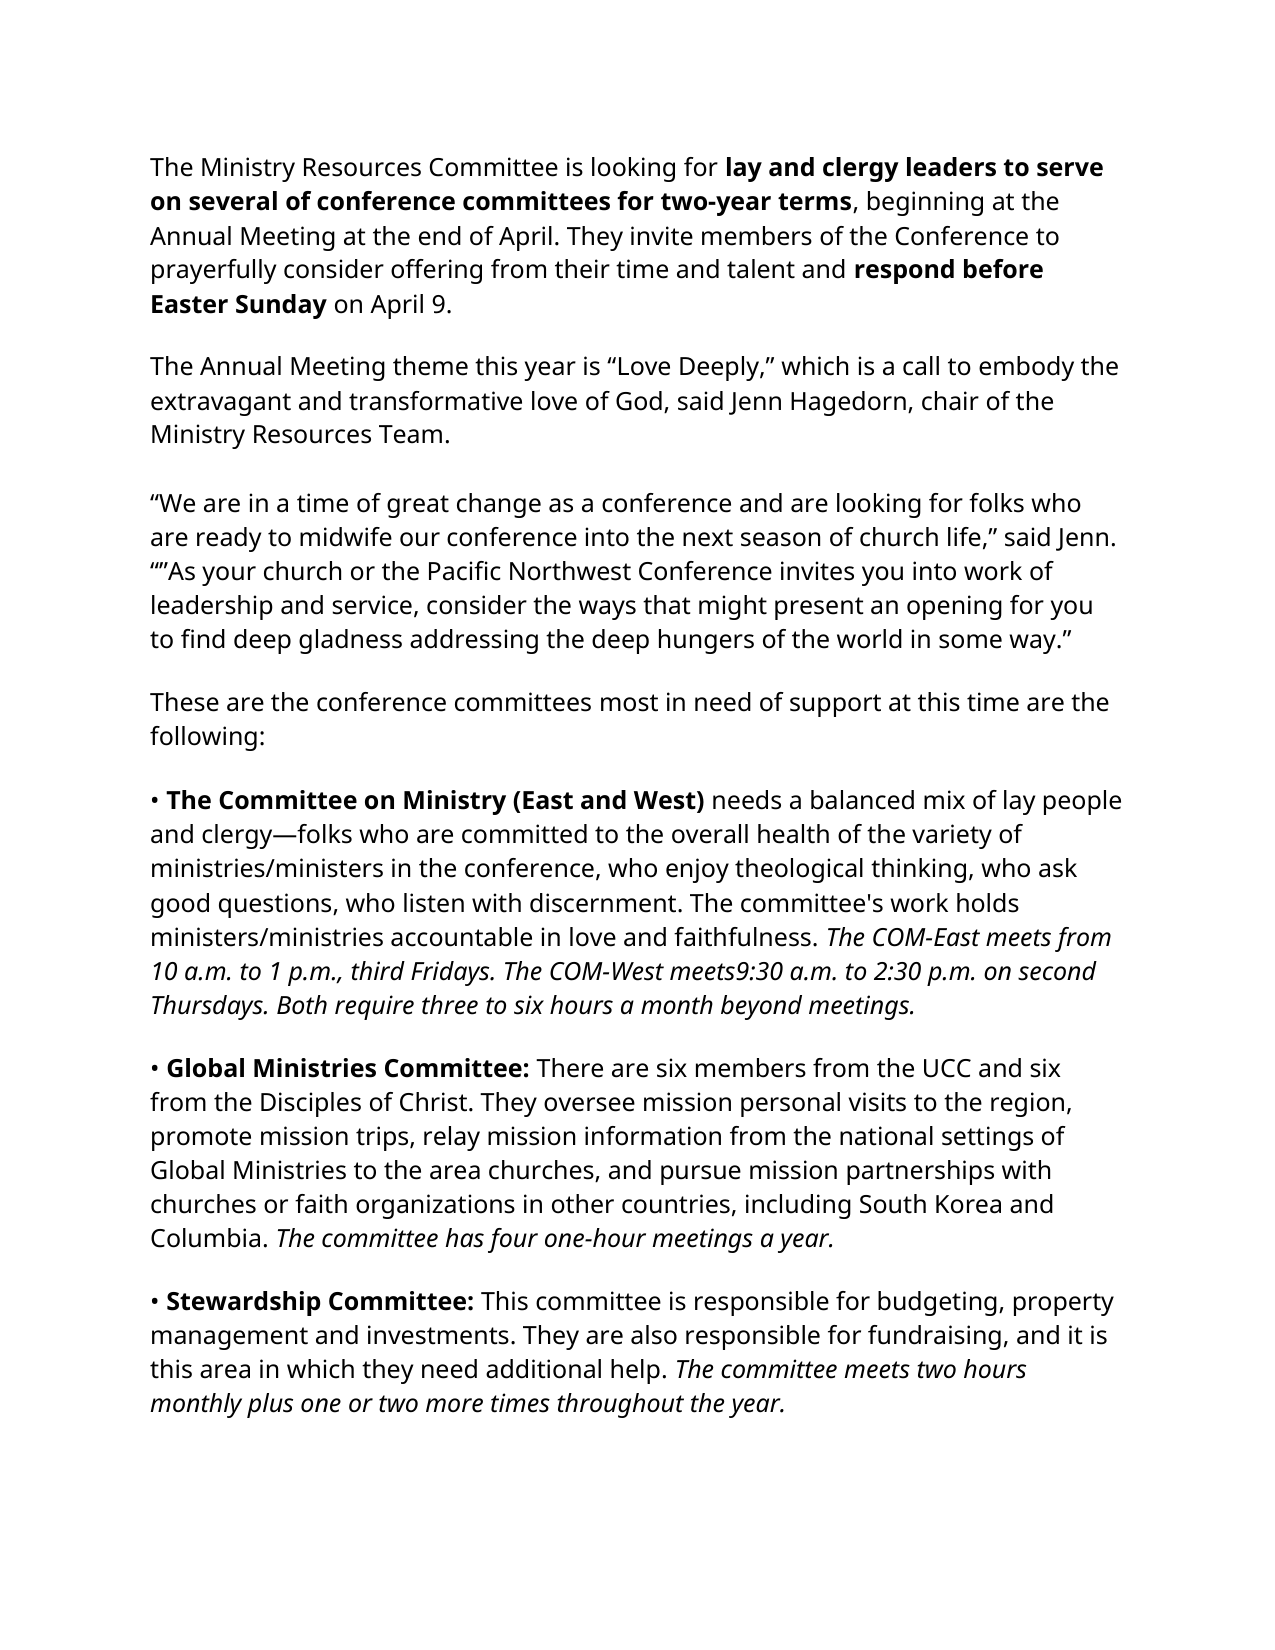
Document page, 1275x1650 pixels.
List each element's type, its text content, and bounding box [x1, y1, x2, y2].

text “We are in a time of great change as a conference and are looking for folks who are ready to midwife our conference into the next season of church life,” said Jenn. “”As your church or the Pacific Northwest Conference invites you into work of leadership and service, consider the ways that might present an opening for you to find deep gladness addressing the deep hungers of the world in some way.” [150, 485, 1125, 656]
text • The Committee on Ministry (East and West) needs a balanced mix of lay people and clergy—folks who are committed to the overall health of the variety of ministries/ministers in the conference, who enjoy theological thinking, who ask good questions, who listen with discernment. The committee's work holds ministers/ministries accountable in love and faithfulness. The COM-East meets from 10 a.m. to 1 p.m., third Fridays. The COM-West meets9:30 a.m. to 2:30 p.m. on second Thursdays. Both require three to six hours a month beyond meetings. [150, 783, 1125, 1021]
text • Stewardship Committee: This committee is responsible for budgeting, property management and investments. They are also responsible for fundraising, and it is this area in which they need additional help. The committee meets two hours monthly plus one or two more times throughout the year. [150, 1283, 1125, 1419]
text • Global Ministries Committee: There are six members from the UCC and six from the Disciples of Christ. They oversee mission personal visits to the region, promote mission trips, relay mission information from the national settings of Global Ministries to the area churches, and pursue mission partnerships with churches or faith organizations in other countries, including South Korea and Columbia. The committee has four one-hour meetings a year. [150, 1050, 1125, 1254]
text The Ministry Resources Committee is looking for lay and clergy leaders to serve on several of conference committees for two-year terms, beginning at the Annual Meeting at the end of April. They invite members of the Conference to prayerfully consider offering from their time and talent and respond before Easter Sunday on April 9. [452, 150, 1125, 320]
text These are the conference committees most in need of support at this time are the following: [150, 684, 1125, 783]
text The Annual Meeting theme this year is “Love Deeply,” which is a call to embody the extravagant and transformative love of God, said Jenn Hagedorn, chair of the Ministry Resources Team. [451, 349, 1125, 451]
